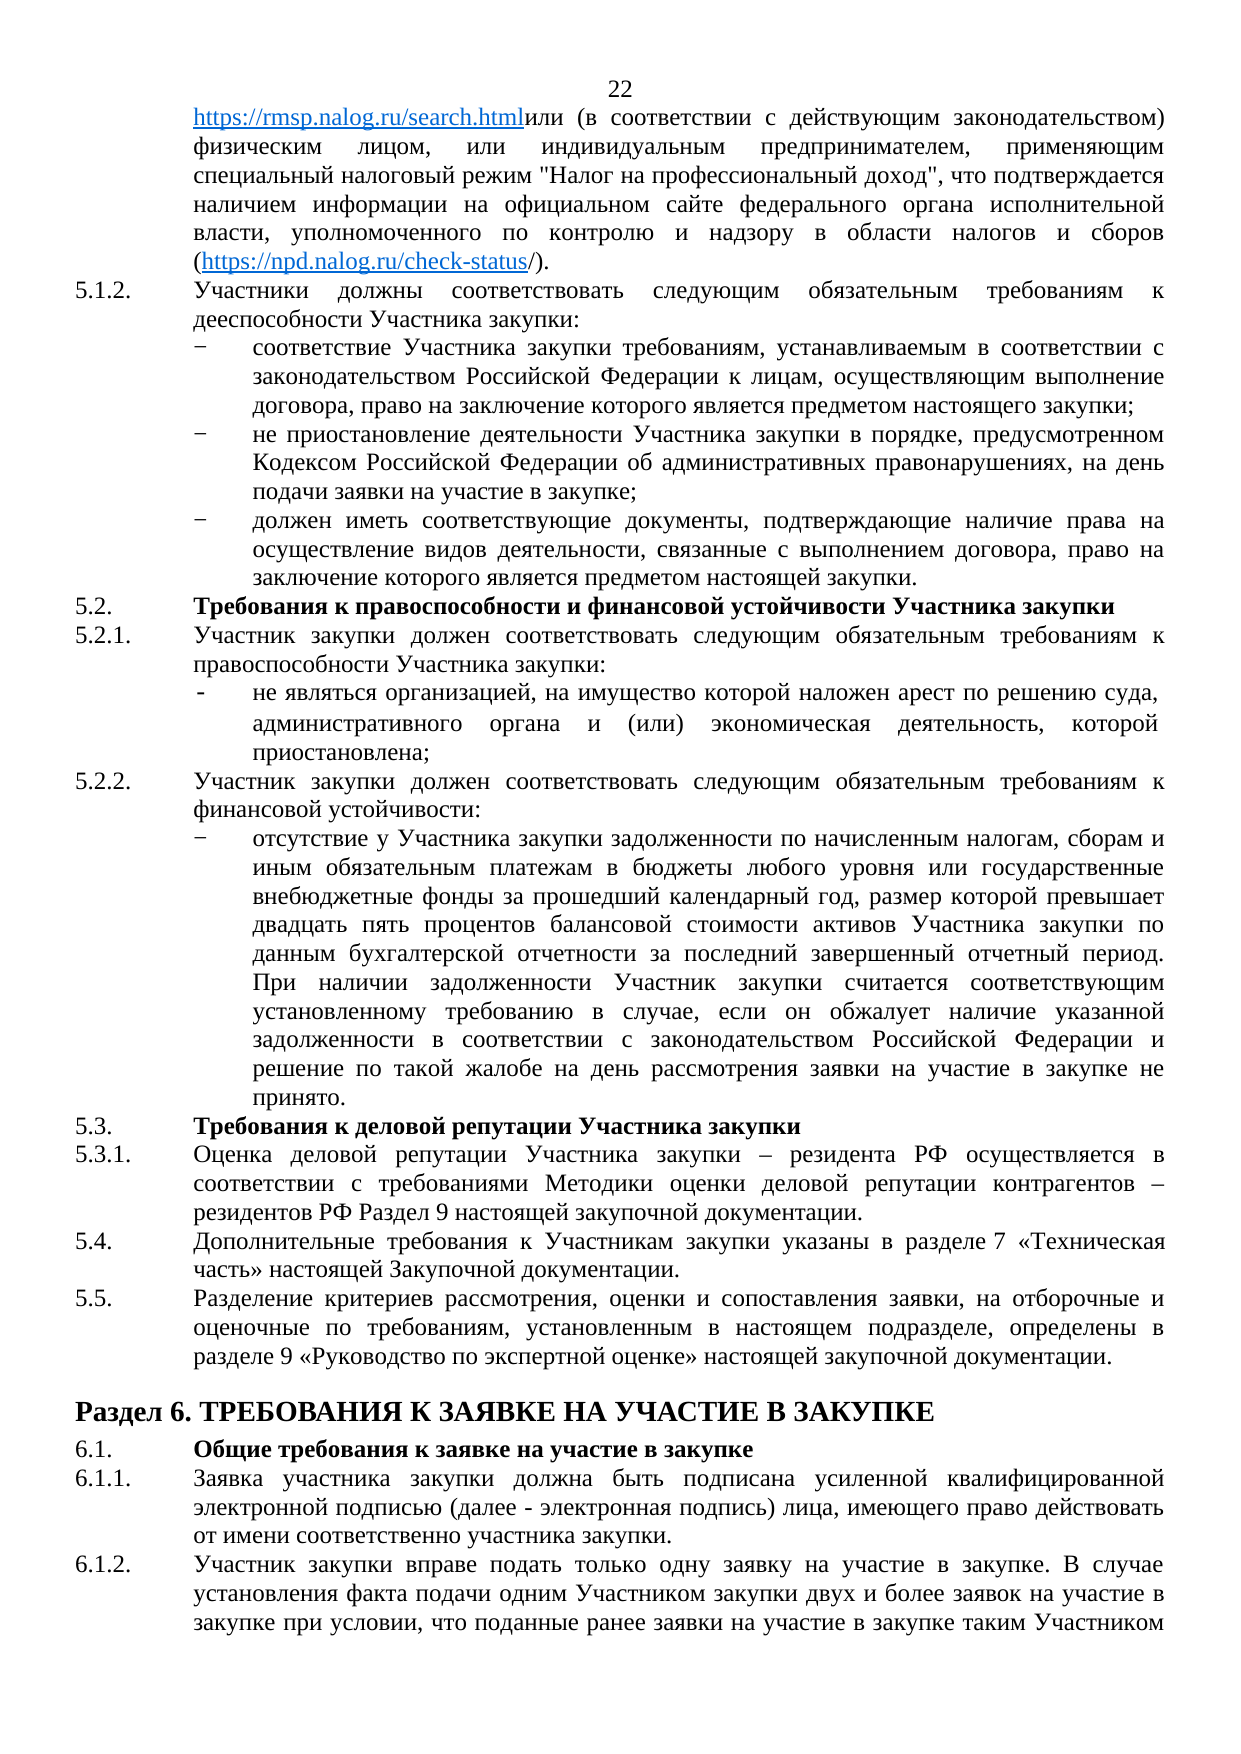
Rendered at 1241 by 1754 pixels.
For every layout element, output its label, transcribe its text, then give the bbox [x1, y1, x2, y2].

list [75, 102, 1165, 275]
list Участник закупки должен соответствовать следующим обязательным требованиям к правоспособности Участника закупки: [75, 620, 1165, 677]
list Заявка участника закупки должна быть подписана усиленной квалифицированной электронной подписью (далее - электронная подпись) лица, имеющего право действовать от имени соответственно участника закупки. [75, 1463, 1165, 1549]
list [75, 1549, 1165, 1636]
list соответствие Участника закупки требованиям, устанавливаемым в соответствии с законодательством Российской Федерации к лицам, осуществляющим выполнение договора, право на заключение которого является предметом настоящего закупки; [193, 332, 1165, 419]
list должен иметь соответствующие документы, подтверждающие наличие права на осуществление видов деятельности, связанные с выполнением договора, право на заключение которого является предметом настоящей закупки. [193, 505, 1165, 591]
list Участники должны соответствовать следующим обязательным требованиям к дееспособности Участника закупки: [75, 275, 1165, 332]
subtitle Раздел 6. ТРЕБОВАНИЯ К ЗАЯВКЕ НА УЧАСТИЕ В ЗАКУПКЕ [75, 1394, 1165, 1428]
list Дополнительные требования к Участникам закупки указаны в разделе 7 «Техническая часть» настоящей Закупочной документации. [75, 1226, 1165, 1283]
list не приостановление деятельности Участника закупки в порядке, предусмотренном Кодексом Российской Федерации об административных правонарушениях, на день подачи заявки на участие в закупке; [193, 419, 1165, 505]
list Требования к правоспособности и финансовой устойчивости Участника закупки [75, 591, 1165, 620]
list отсутствие у Участника закупки задолженности по начисленным налогам, сборам и иным обязательным платежам в бюджеты любого уровня или государственные внебюджетные фонды за прошедший календарный год, размер которой превышает двадцать пять процентов балансовой стоимости активов Участника закупки по данным бухгалтерской отчетности за последний завершенный отчетный период. При наличии задолженности Участник закупки считается соответствующим установленному требованию в случае, если он обжалует наличие указанной задолженности в соответствии с законодательством Российской Федерации и решение по такой жалобе на день рассмотрения заявки на участие в закупке не принято. [193, 823, 1165, 1111]
list Разделение критериев рассмотрения, оценки и сопоставления заявки, на отборочные и оценочные по требованиям, установленным в настоящем подразделе, определены в разделе 9 «Руководство по экспертной оценке» настоящей закупочной документации. [75, 1283, 1165, 1369]
list Оценка деловой репутации Участника закупки – резидента РФ осуществляется в соответствии с требованиями Методики оценки деловой репутации контрагентов – резидентов РФ Раздел 9 настоящей закупочной документации. [75, 1139, 1165, 1226]
list Требования к деловой репутации Участника закупки [75, 1111, 1165, 1139]
list Общие требования к заявке на участие в закупке [75, 1434, 1165, 1463]
list не являться организацией, на имущество которой наложен арест по решению суда, административного органа и (или) экономическая деятельность, которой приостановлена; [193, 677, 1159, 766]
list Участник закупки должен соответствовать следующим обязательным требованиям к финансовой устойчивости: [75, 766, 1165, 823]
